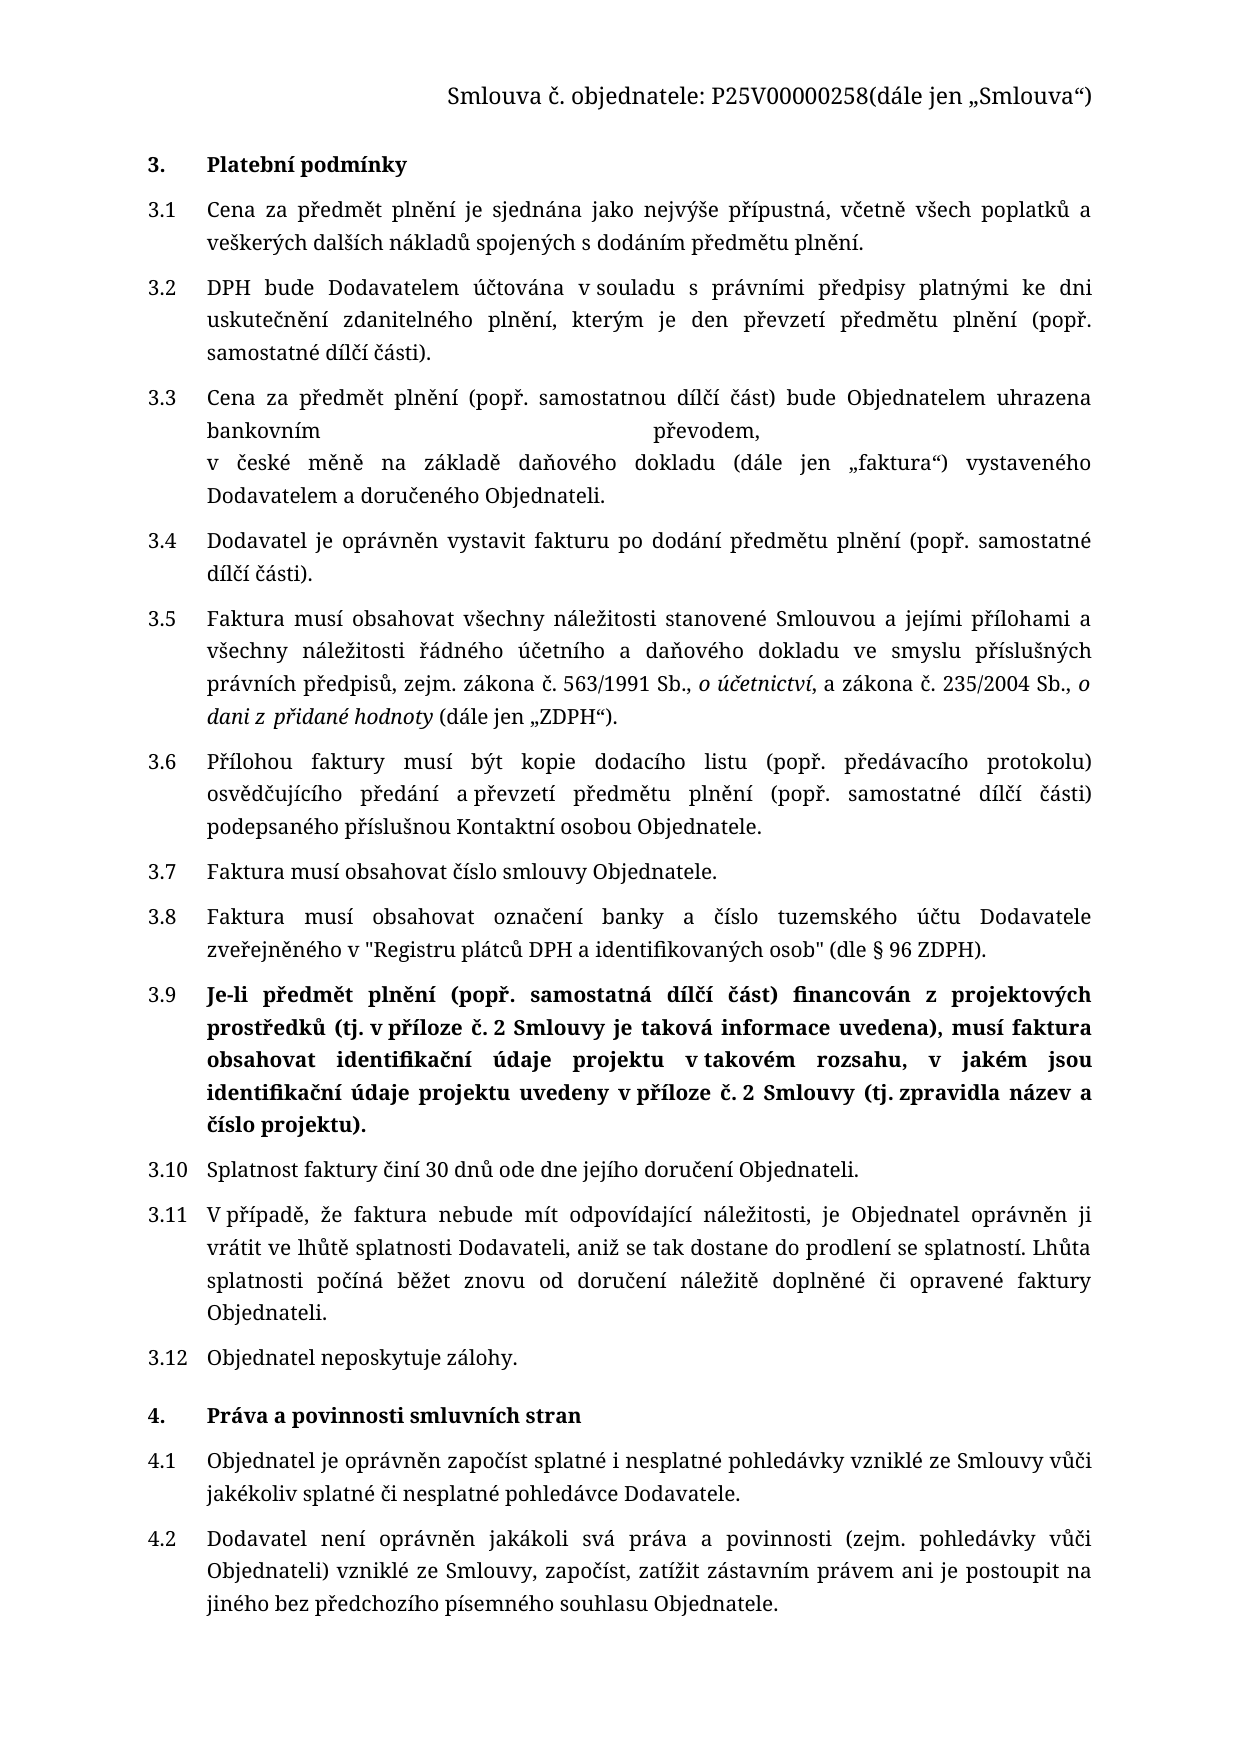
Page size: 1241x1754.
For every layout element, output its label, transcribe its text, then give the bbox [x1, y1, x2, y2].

list Dodavatel není oprávněn jakákoli svá práva a povinnosti (zejm. pohledávky vůči Objednateli) vzniklé ze Smlouvy, započíst, zatížit zástavním právem ani je postoupit na jiného bez předchozího písemného souhlasu Objednatele. [148, 1524, 1093, 1618]
list Splatnost faktury činí 30 dnů ode dne jejího doručení Objednateli. [148, 1156, 1093, 1184]
list Je-li předmět plnění (popř. samostatná dílčí část) financován z projektových prostředků (tj. v příloze č. 2 Smlouvy je taková informace uvedena), musí faktura obsahovat identifikační údaje projektu v takovém rozsahu, v jakém jsou identifikační údaje projektu uvedeny v příloze č. 2 Smlouvy (tj. zpravidla název a číslo projektu). [148, 980, 1093, 1139]
list Faktura musí obsahovat všechny náležitosti stanovené Smlouvou a jejími přílohami a všechny náležitosti řádného účetního a daňového dokladu ve smyslu příslušných právních předpisů, zejm. zákona č. 563/1991 Sb., o účetnictví, a zákona č. 235/2004 Sb., o dani z přidané hodnoty (dále jen „ZDPH“). [148, 604, 1093, 730]
list Faktura musí obsahovat označení banky a číslo tuzemského účtu Dodavatele zveřejněného v "Registru plátců DPH a identifikovaných osob" (dle § 96 ZDPH). [148, 902, 1093, 963]
list Cena za předmět plnění (popř. samostatnou dílčí část) bude Objednatelem uhrazena bankovním převodem, v české měně na základě daňového dokladu (dále jen „faktura“) vystaveného Dodavatelem a doručeného Objednateli. [148, 383, 1093, 509]
list DPH bude Dodavatelem účtována v souladu s právními předpisy platnými ke dni uskutečnění zdanitelného plnění, kterým je den převzetí předmětu plnění (popř. samostatné dílčí části). [148, 273, 1093, 367]
list Přílohou faktury musí být kopie dodacího listu (popř. předávacího protokolu) osvědčujícího předání a převzetí předmětu plnění (popř. samostatné dílčí části) podepsaného příslušnou Kontaktní osobou Objednatele. [148, 747, 1093, 841]
list V případě, že faktura nebude mít odpovídající náležitosti, je Objednatel oprávněn ji vrátit ve lhůtě splatnosti Dodavateli, aniž se tak dostane do prodlení se splatností. Lhůta splatnosti počíná běžet znovu od doručení náležitě doplněné či opravené faktury Objednateli. [148, 1201, 1093, 1327]
list Platební podmínky [148, 150, 1093, 179]
list Dodavatel je oprávněn vystavit fakturu po dodání předmětu plnění (popř. samostatné dílčí části). [148, 526, 1093, 587]
list Objednatel neposkytuje zálohy. [148, 1343, 1093, 1372]
list Cena za předmět plnění je sjednána jako nejvýše přípustná, včetně všech poplatků a veškerých dalších nákladů spojených s dodáním předmětu plnění. [148, 195, 1093, 256]
list Práva a povinnosti smluvních stran [148, 1401, 1093, 1429]
list Objednatel je oprávněn započíst splatné i nesplatné pohledávky vzniklé ze Smlouvy vůči jakékoliv splatné či nesplatné pohledávce Dodavatele. [148, 1446, 1093, 1507]
list Faktura musí obsahovat číslo smlouvy Objednatele. [148, 857, 1093, 886]
